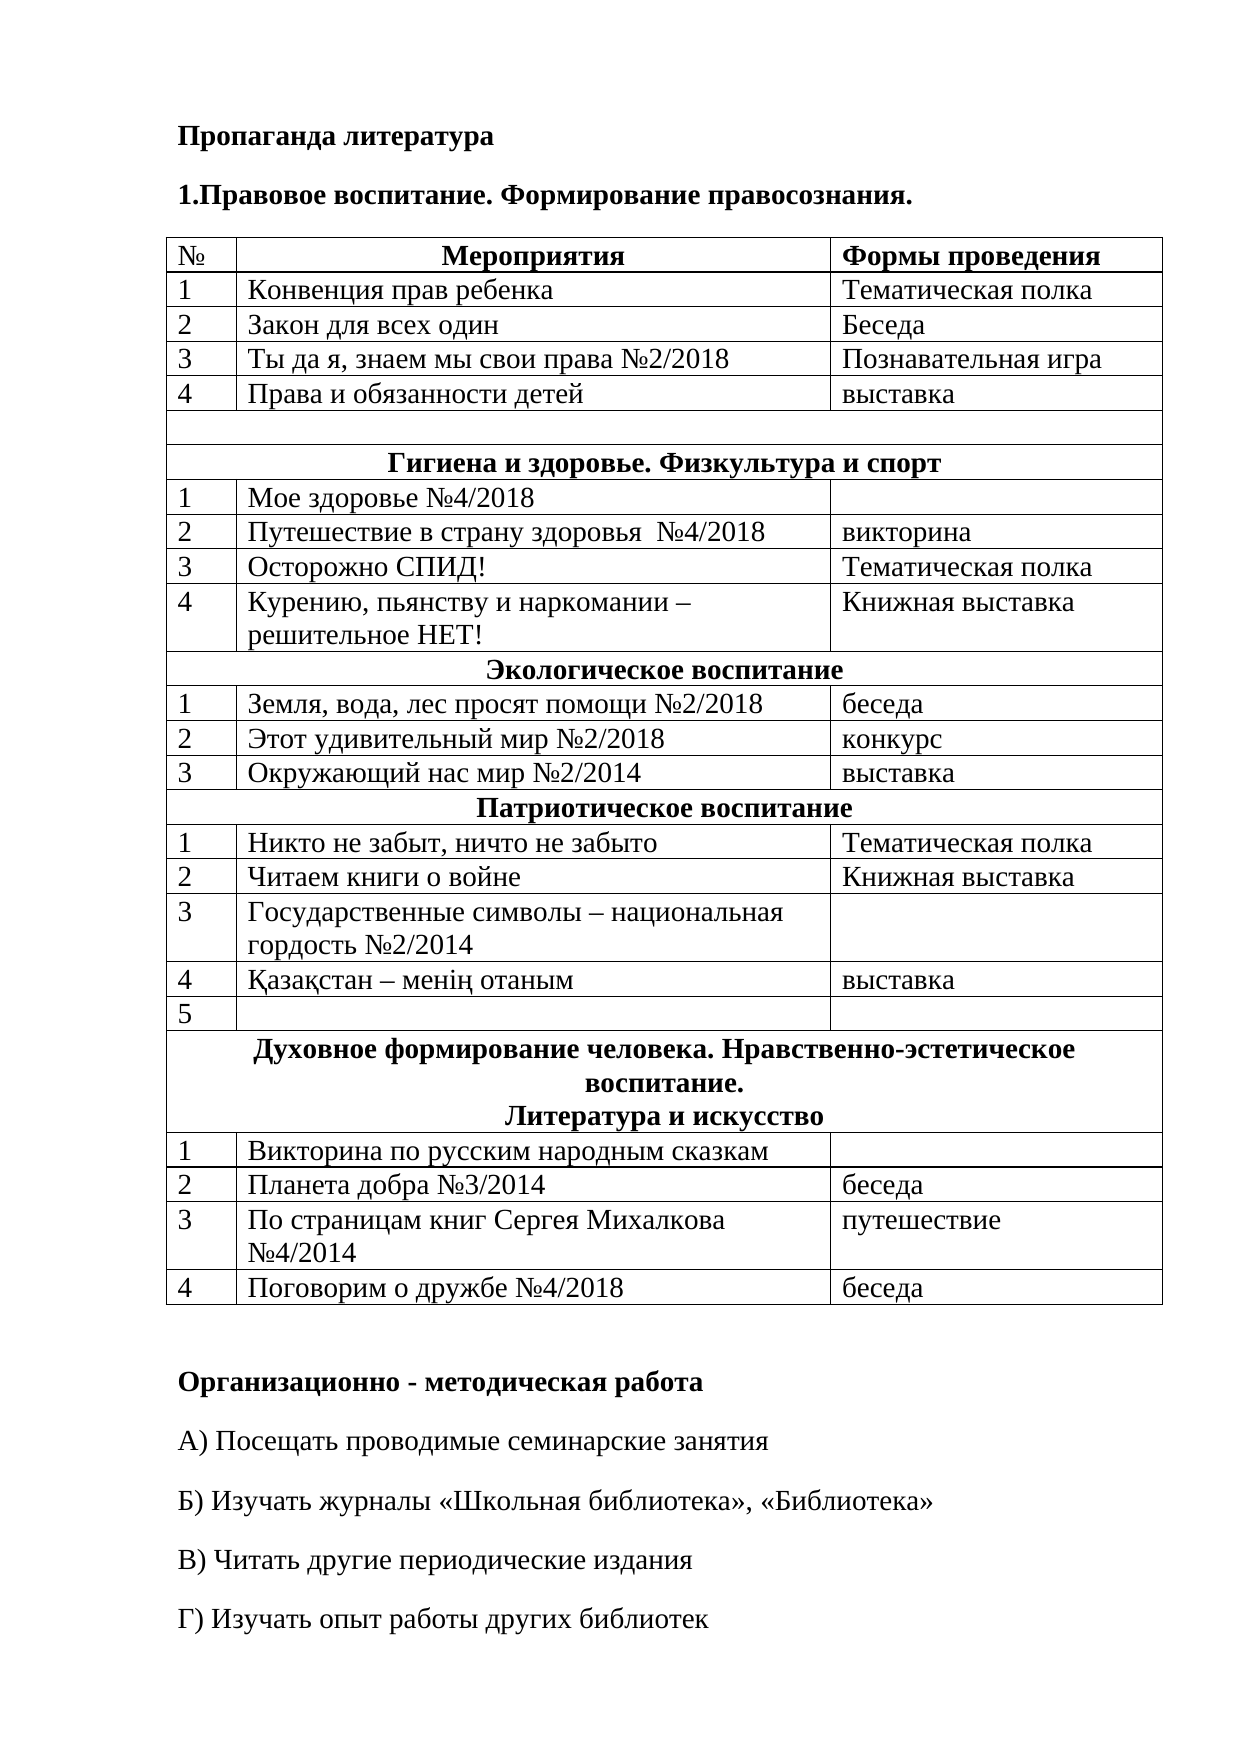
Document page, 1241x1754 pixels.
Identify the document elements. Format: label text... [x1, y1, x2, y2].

table_cell Никто не забыт, ничто не забыто [237, 825, 830, 858]
table_cell [237, 997, 830, 1030]
table_cell 1 [167, 686, 236, 720]
table_header Мероприятия [237, 238, 830, 271]
table_cell выставка [831, 376, 1162, 410]
text Пропаганда литература [177, 118, 1152, 152]
table_cell Гигиена и здоровье. Физкультура и спорт [167, 445, 1162, 479]
text В) Читать другие периодические издания [177, 1542, 1152, 1576]
table_cell Поговорим о дружбе №4/2018 [237, 1270, 830, 1304]
table_cell 4 [167, 962, 236, 996]
table_cell 2 [167, 859, 236, 893]
table_cell конкурс [831, 721, 1162, 754]
table_cell Қазақстан – менің отаным [237, 962, 830, 996]
table_cell 3 [167, 549, 236, 583]
table_cell беседа [831, 1168, 1162, 1201]
table_cell 2 [167, 1168, 236, 1201]
table_cell 2 [167, 307, 236, 341]
table_cell [167, 411, 1162, 444]
table_header № [167, 238, 236, 271]
table_cell Тематическая полка [831, 549, 1162, 583]
table_cell Книжная выставка [831, 859, 1162, 893]
table_cell 1 [167, 1133, 236, 1166]
text Организационно - методическая работа [177, 1364, 1152, 1398]
text А) Посещать проводимые семинарские занятия [177, 1423, 1152, 1457]
table_cell 3 [167, 756, 236, 789]
table_cell Ты да я, знаем мы свои права №2/2018 [237, 342, 830, 375]
table_cell Закон для всех один [237, 307, 830, 341]
table_cell 5 [167, 997, 236, 1030]
table_cell 2 [167, 515, 236, 548]
table_cell Этот удивительный мир №2/2018 [237, 721, 830, 754]
table_cell викторина [831, 515, 1162, 548]
table_cell 4 [167, 1270, 236, 1304]
table_cell По страницам книг Сергея Михалкова №4/2014 [237, 1202, 830, 1269]
table_cell [831, 997, 1162, 1030]
table_cell 2 [167, 721, 236, 754]
table_header Формы проведения [831, 238, 1162, 271]
table_cell путешествие [831, 1202, 1162, 1269]
table_cell Земля, вода, лес просят помощи №2/2018 [237, 686, 830, 720]
table_cell Конвенция прав ребенка [237, 273, 830, 306]
table_cell Тематическая полка [831, 273, 1162, 306]
table_cell беседа [831, 1270, 1162, 1304]
table_cell Путешествие в страну здоровья №4/2018 [237, 515, 830, 548]
table_cell [831, 894, 1162, 961]
table_cell Познавательная игра [831, 342, 1162, 375]
table_cell выставка [831, 962, 1162, 996]
table_cell 3 [167, 894, 236, 961]
table_cell Патриотическое воспитание [167, 790, 1162, 824]
table_cell 1 [167, 480, 236, 513]
table_cell Государственные символы – национальная гордость №2/2014 [237, 894, 830, 961]
table_cell Курению, пьянству и наркомании – решительное НЕТ! [237, 584, 830, 651]
table_cell 1 [167, 825, 236, 858]
table_cell выставка [831, 756, 1162, 789]
table_cell Викторина по русским народным сказкам [237, 1133, 830, 1166]
table_cell Планета добра №3/2014 [237, 1168, 830, 1201]
table_cell 4 [167, 584, 236, 651]
table_cell беседа [831, 686, 1162, 720]
table_cell 4 [167, 376, 236, 410]
table_cell 1 [167, 273, 236, 306]
table_cell Тематическая полка [831, 825, 1162, 858]
table_cell 3 [167, 1202, 236, 1269]
table_cell Читаем книги о войне [237, 859, 830, 893]
table_cell 3 [167, 342, 236, 375]
table_cell Мое здоровье №4/2018 [237, 480, 830, 513]
table_cell [831, 1133, 1162, 1166]
text 1.Правовое воспитание. Формирование правосознания. [177, 177, 1152, 211]
table_cell Окружающий нас мир №2/2014 [237, 756, 830, 789]
table_cell Права и обязанности детей [237, 376, 830, 410]
table_cell Экологическое воспитание [167, 652, 1162, 685]
table_cell Беседа [831, 307, 1162, 341]
text Г) Изучать опыт работы других библиотек [177, 1602, 1152, 1635]
table_cell Осторожно СПИД! [237, 549, 830, 583]
table_cell [831, 480, 1162, 513]
table_cell Духовное формирование человека. Нравственно-эстетическое воспитание. Литература и искусство [167, 1031, 1162, 1132]
text Б) Изучать журналы «Школьная библиотека», «Библиотека» [177, 1483, 1152, 1516]
table_cell Книжная выставка [831, 584, 1162, 651]
